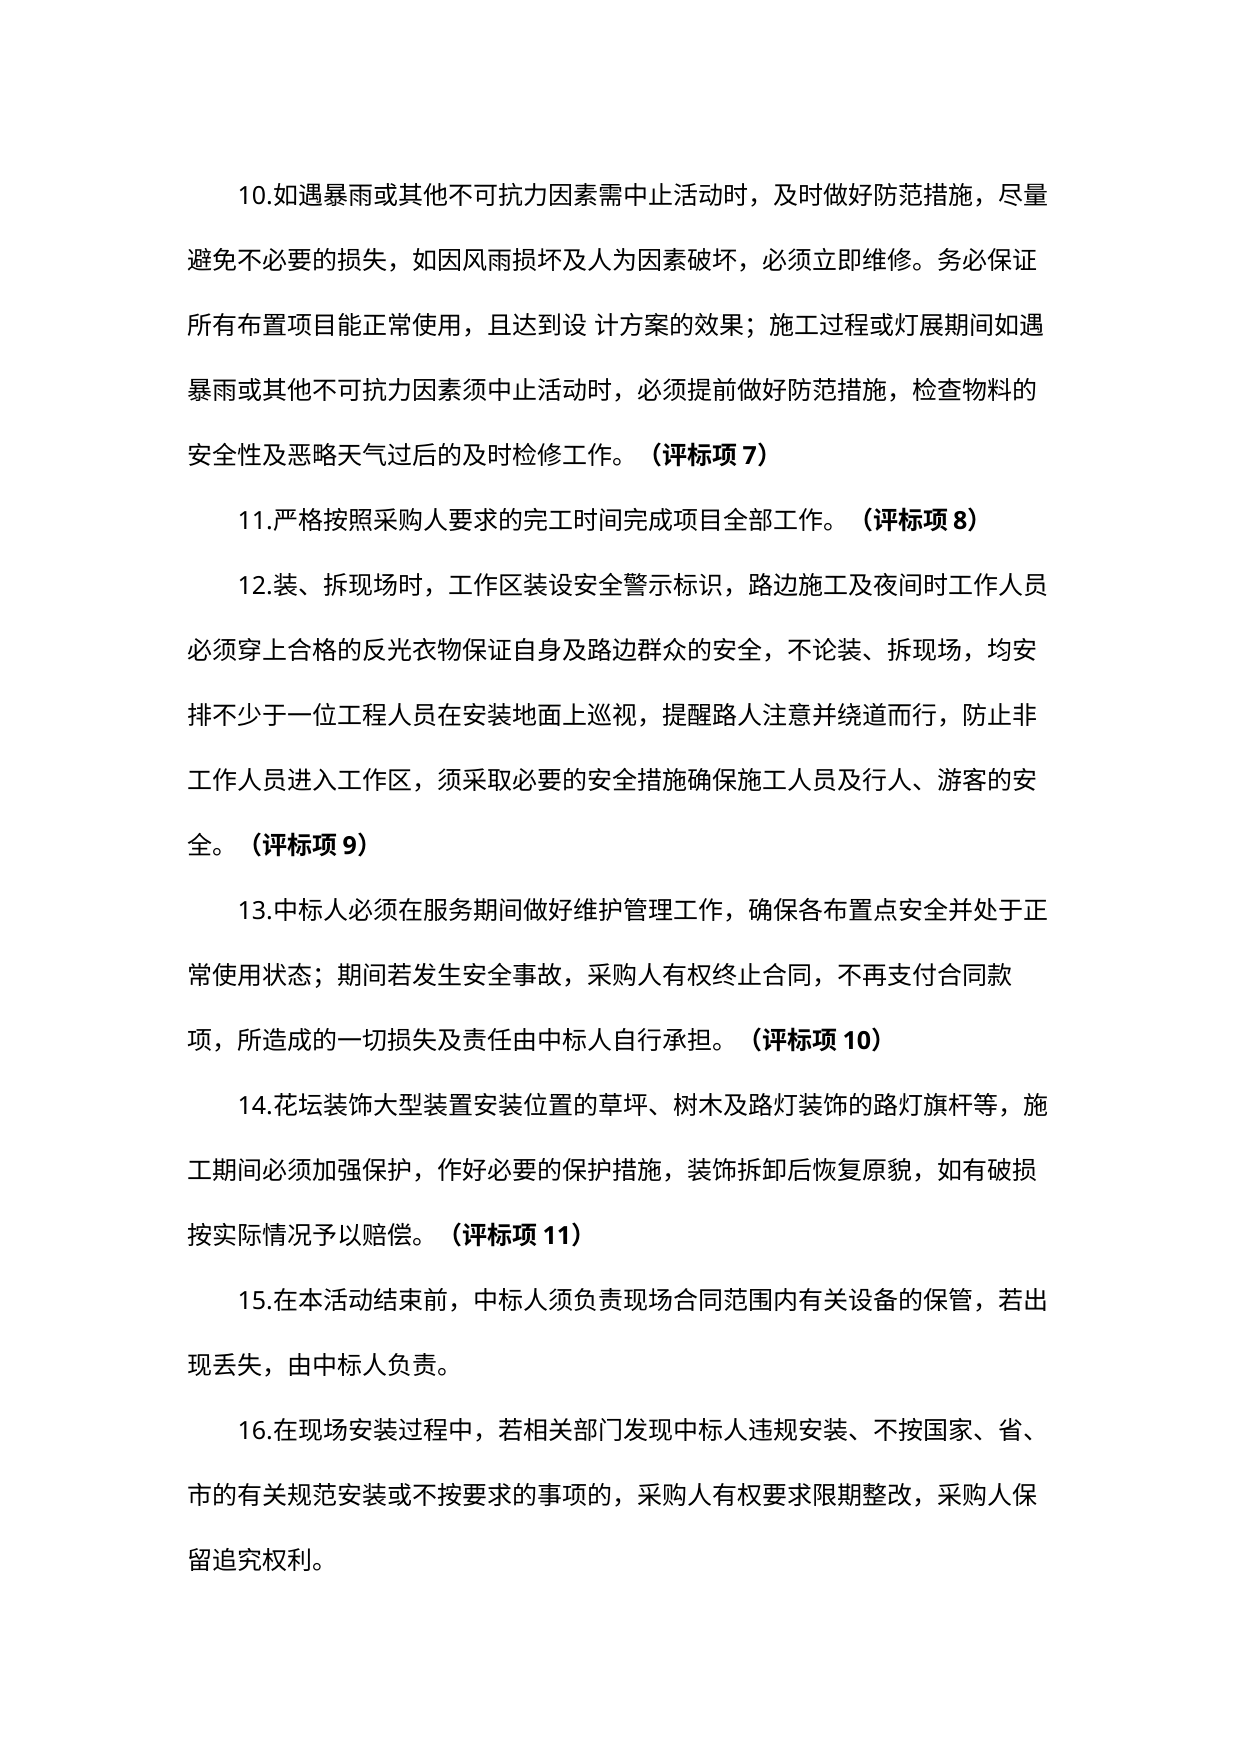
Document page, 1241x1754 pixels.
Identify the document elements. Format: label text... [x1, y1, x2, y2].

text 10.如遇暴雨或其他不可抗力因素需中止活动时，及时做好防范措施，尽量避免不必要的损失，如因风雨损坏及人为因素破坏，必须立即维修。务必保证所有布置项目能正常使用，且达到设 计方案的效果；施工过程或灯展期间如遇暴雨或其他不可抗力因素须中止活动时，必须提前做好防范措施，检查物料的安全性及恶略天气过后的及时检修工作。（评标项7） [187, 162, 1053, 487]
text 11.严格按照采购人要求的完工时间完成项目全部工作。（评标项8） [187, 487, 1053, 552]
text 13.中标人必须在服务期间做好维护管理工作，确保各布置点安全并处于正常使用状态；期间若发生安全事故，采购人有权终止合同，不再支付合同款项，所造成的一切损失及责任由中标人自行承担。（评标项10） [187, 877, 1053, 1072]
text 14.花坛装饰大型装置安装位置的草坪、树木及路灯装饰的路灯旗杆等，施工期间必须加强保护，作好必要的保护措施，装饰拆卸后恢复原貌，如有破损按实际情况予以赔偿。（评标项11） [187, 1072, 1053, 1267]
text 12.装、拆现场时，工作区装设安全警示标识，路边施工及夜间时工作人员必须穿上合格的反光衣物保证自身及路边群众的安全，不论装、拆现场，均安排不少于一位工程人员在安装地面上巡视，提醒路人注意并绕道而行，防止非工作人员进入工作区，须采取必要的安全措施确保施工人员及行人、游客的安全。（评标项9） [187, 552, 1053, 877]
text 15.在本活动结束前，中标人须负责现场合同范围内有关设备的保管，若出现丢失，由中标人负责。 [187, 1267, 1053, 1397]
text 16.在现场安装过程中，若相关部门发现中标人违规安装、不按国家、省、市的有关规范安装或不按要求的事项的，采购人有权要求限期整改，采购人保留追究权利。 [187, 1397, 1053, 1592]
